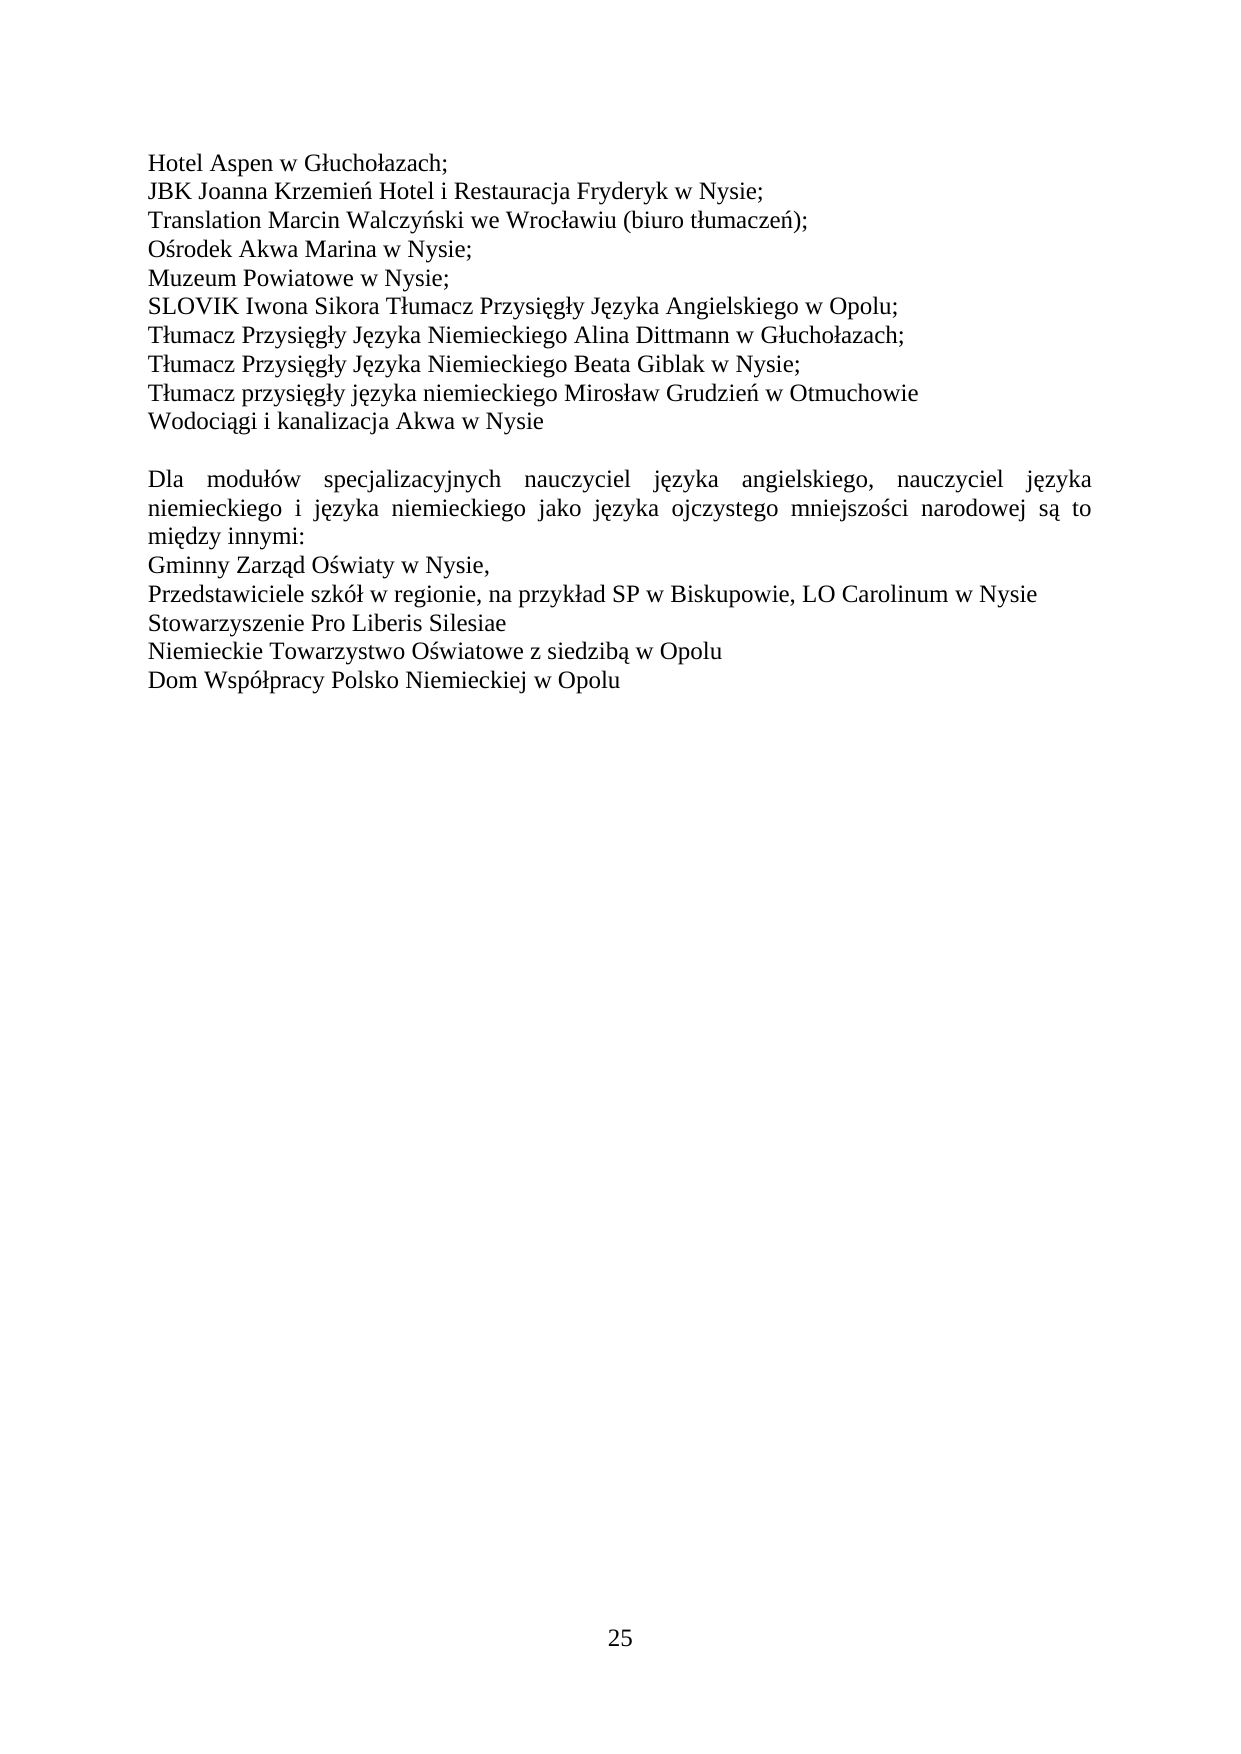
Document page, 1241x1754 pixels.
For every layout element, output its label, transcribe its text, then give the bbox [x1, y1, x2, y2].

text Przedstawiciele szkół w regionie, na przykład SP w Biskupowie, LO Carolinum w Nysie [148, 579, 1092, 608]
text Tłumacz Przysięgły Języka Niemieckiego Beata Giblak w Nysie; [148, 349, 1092, 378]
text Muzeum Powiatowe w Nysie; [148, 263, 1092, 291]
text JBK Joanna Krzemień Hotel i Restauracja Fryderyk w Nysie; [148, 176, 1092, 205]
text Stowarzyszenie Pro Liberis Silesiae [148, 608, 1092, 636]
text Translation Marcin Walczyński we Wrocławiu (biuro tłumaczeń); [148, 205, 1092, 234]
text Dom Współpracy Polsko Niemieckiej w Opolu [148, 665, 1092, 694]
text Tłumacz Przysięgły Języka Niemieckiego Alina Dittmann w Głuchołazach; [148, 320, 1092, 349]
text Wodociągi i kanalizacja Akwa w Nysie [148, 406, 1092, 435]
text Ośrodek Akwa Marina w Nysie; [148, 234, 1092, 263]
text Niemieckie Towarzystwo Oświatowe z siedzibą w Opolu [148, 636, 1092, 665]
text SLOVIK Iwona Sikora Tłumacz Przysięgły Języka Angielskiego w Opolu; [148, 291, 1092, 320]
text Gminny Zarząd Oświaty w Nysie, [148, 550, 1092, 579]
text Dla modułów specjalizacyjnych nauczyciel języka angielskiego, nauczyciel języka niemieckiego i języka niemieckiego jako języka ojczystego mniejszości narodowej są to między innymi: [148, 464, 1092, 550]
text Tłumacz przysięgły języka niemieckiego Mirosław Grudzień w Otmuchowie [148, 378, 1092, 406]
text Hotel Aspen w Głuchołazach; [148, 148, 1092, 176]
